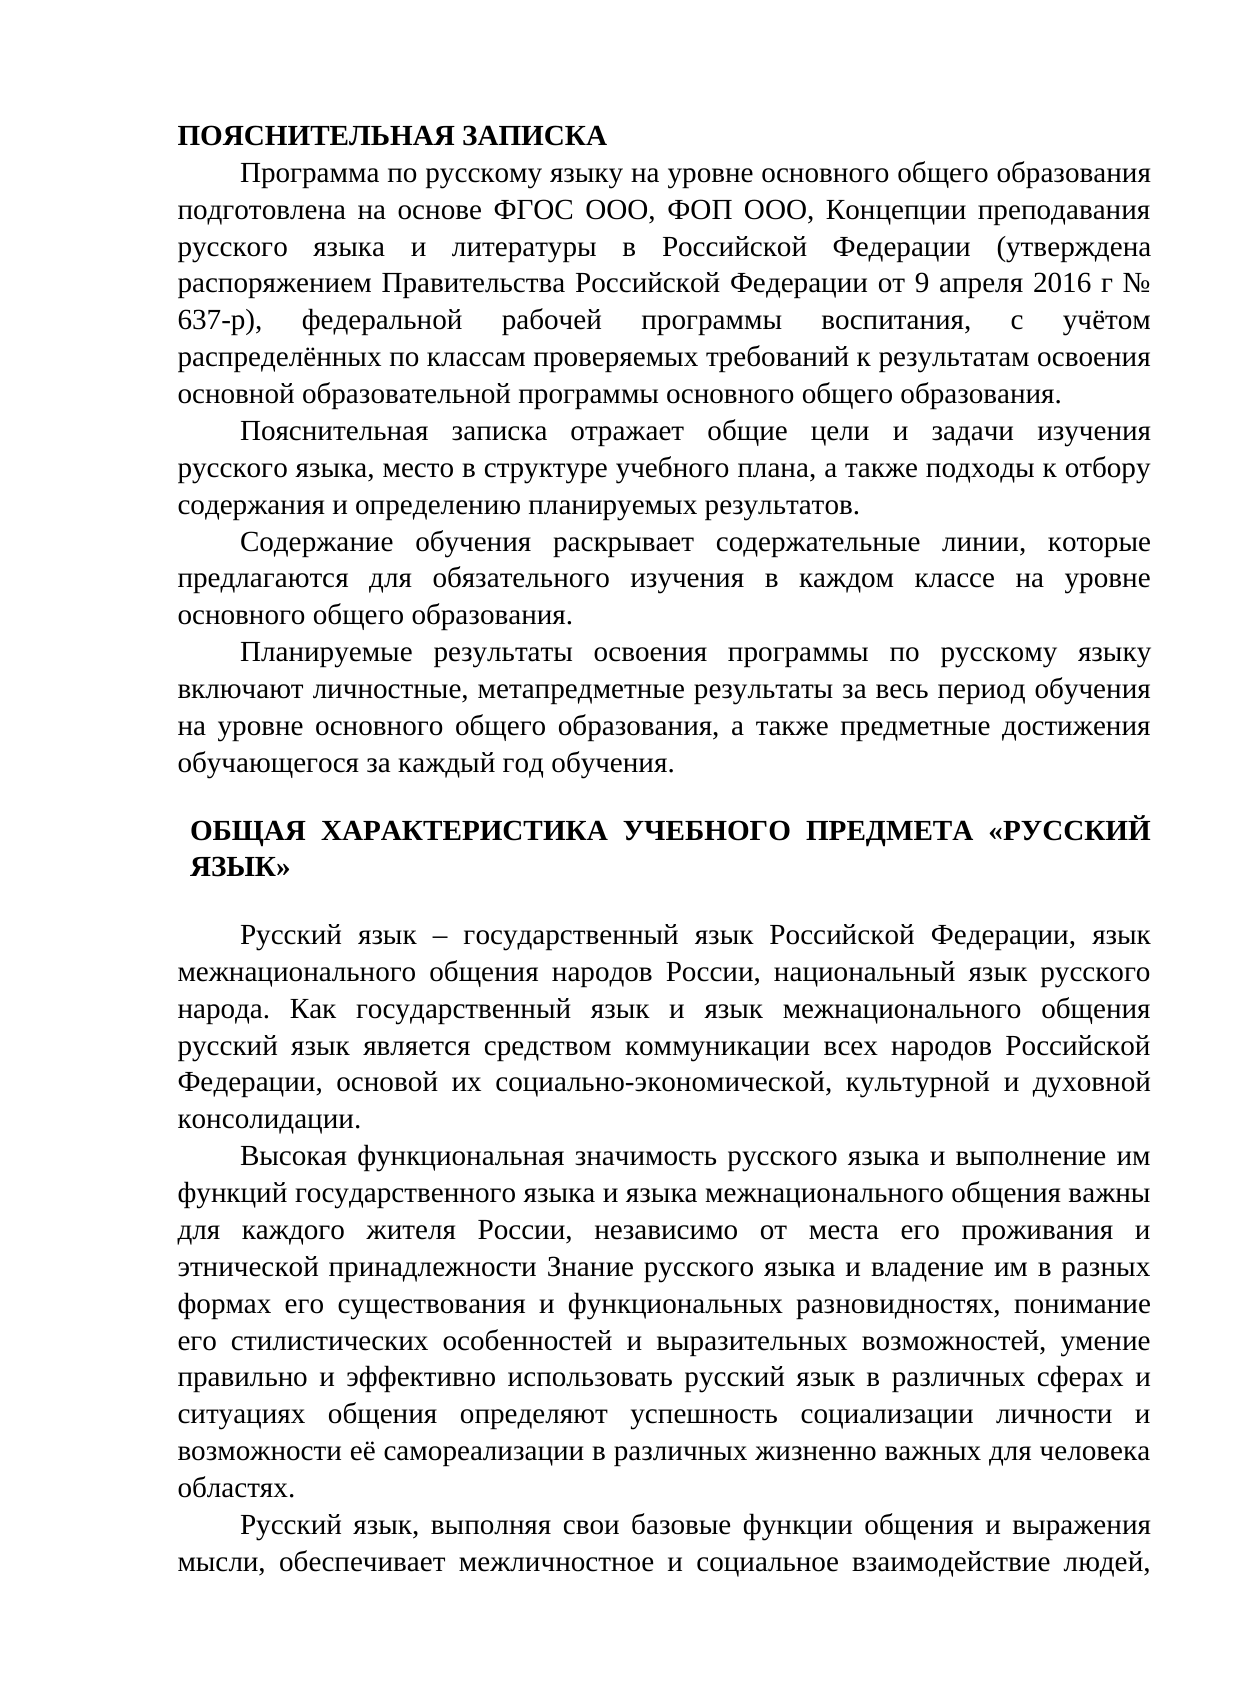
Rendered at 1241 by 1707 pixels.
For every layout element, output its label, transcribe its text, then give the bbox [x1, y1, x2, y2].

text Пояснительная записка отражает общие цели и задачи изучения русского языка, место в структуре учебного плана, а также подходы к отбору содержания и определению планируемых результатов. [177, 413, 1152, 520]
text Высокая функциональная значимость русского языка и выполнение им функций государственного языка и языка межнационального общения важны для каждого жителя России, независимо от места его проживания и этнической принадлежности Знание русского языка и владение им в разных формах его существования и функциональных разновидностях, понимание его стилистических особенностей и выразительных возможностей, умение правильно и эффективно использовать русский язык в различных сферах и ситуациях общения определяют успешность социализации личности и возможности её самореализации в различных жизненно важных для человека областях. [177, 1138, 1152, 1504]
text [177, 1507, 1152, 1577]
text Планируемые результаты освоения программы по русскому языку включают личностные, метапредметные результаты за весь период обучения на уровне основного общего образования, а также предметные достижения обучающегося за каждый год обучения. [177, 634, 1152, 778]
text Русский язык – государственный язык Российской Федерации, язык межнационального общения народов России, национальный язык русского народа. Как государственный язык и язык межнационального общения русский язык является средством коммуникации всех народов Российской Федерации, основой их социально-экономической, культурной и духовной консолидации. [177, 917, 1152, 1135]
text ПОЯСНИТЕЛЬНАЯ ЗАПИСКА [177, 118, 1152, 152]
text Программа по русскому языку на уровне основного общего образования подготовлена на основе ФГОС ООО, ФОП ООО, Концепции преподавания русского языка и литературы в Российской Федерации (утверждена распоряжением Правительства Российской Федерации от 9 апреля 2016 г № 637-р), федеральной рабочей программы воспитания, с учётом распределённых по классам проверяемых требований к результатам освоения основной образовательной программы основного общего образования. [177, 155, 1152, 410]
text Содержание обучения раскрывает содержательные линии, которые предлагаются для обязательного изучения в каждом классе на уровне основного общего образования. [177, 524, 1152, 631]
text ОБЩАЯ ХАРАКТЕРИСТИКА УЧЕБНОГО ПРЕДМЕТА «РУССКИЙ ЯЗЫК» [190, 813, 1152, 883]
